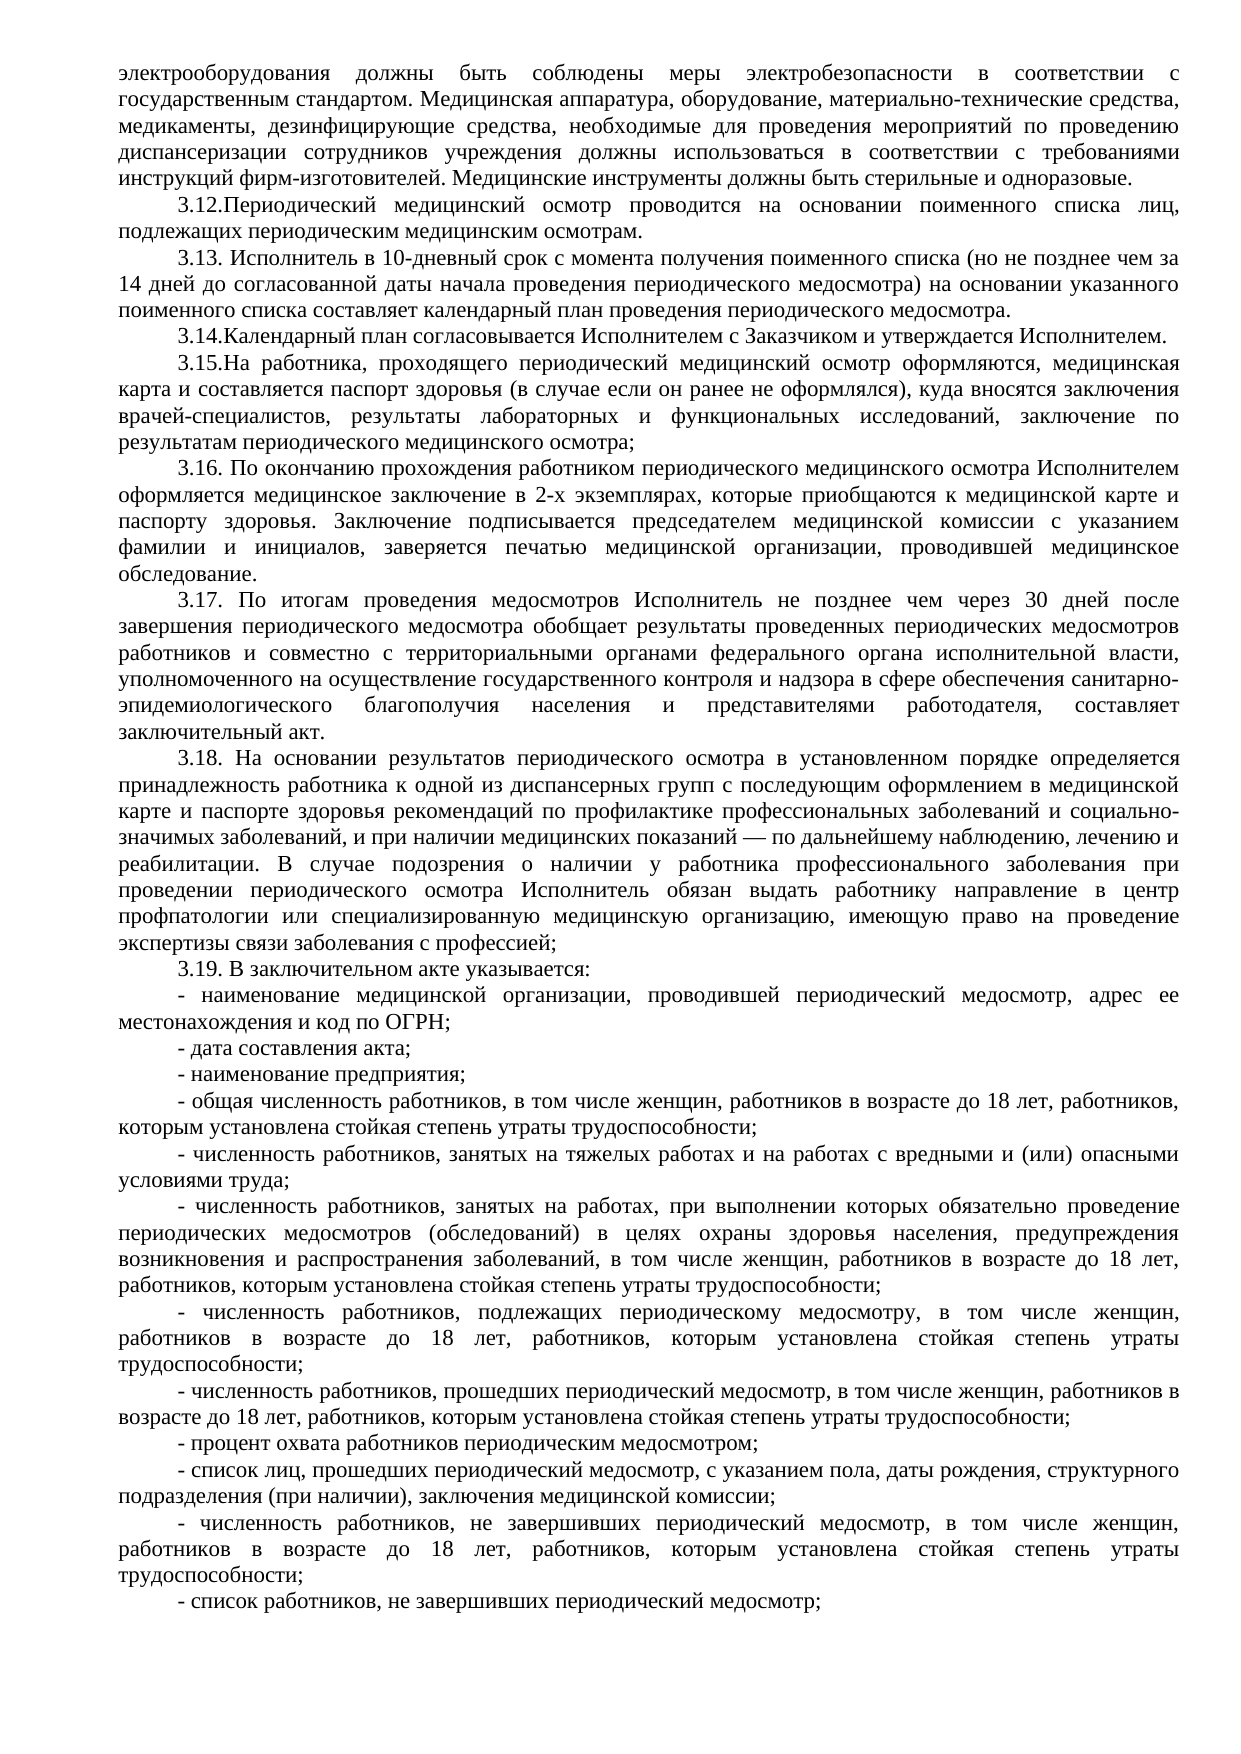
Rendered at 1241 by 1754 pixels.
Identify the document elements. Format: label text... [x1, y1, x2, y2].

text 3.12.Периодический медицинский осмотр проводится на основании поименного списка лиц, подлежащих периодическим медицинским осмотрам. [118, 191, 1181, 243]
text 3.18. На основании результатов периодического осмотра в установленном порядке определяется принадлежность работника к одной из диспансерных групп с последующим оформлением в медицинской карте и паспорте здоровья рекомендаций по профилактике профессиональных заболеваний и социально-значимых заболеваний, и при наличии медицинских показаний — по дальнейшему наблюдению, лечению и реабилитации. В случае подозрения о наличии у работника профессионального заболевания при проведении периодического осмотра Исполнитель обязан выдать работнику направление в центр профпатологии или специализированную медицинскую организацию, имеющую право на проведение экспертизы связи заболевания с профессией; [118, 744, 1181, 955]
text - численность работников, занятых на работах, при выполнении которых обязательно проведение периодических медосмотров (обследований) в целях охраны здоровья населения, предупреждения возникновения и распространения заболеваний, в том числе женщин, работников в возрасте до 18 лет, работников, которым установлена стойкая степень утраты трудоспособности; [118, 1192, 1181, 1298]
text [118, 59, 1181, 191]
text 3.14.Календарный план согласовывается Исполнителем с Заказчиком и утверждается Исполнителем. [118, 323, 1181, 349]
text 3.13. Исполнитель в 10-дневный срок с момента получения поименного списка (но не позднее чем за 14 дней до согласованной даты начала проведения периодического медосмотра) на основании указанного поименного списка составляет календарный план проведения периодического медосмотра. [118, 243, 1181, 323]
text - численность работников, подлежащих периодическому медосмотру, в том числе женщин, работников в возрасте до 18 лет, работников, которым установлена стойкая степень утраты трудоспособности; [118, 1298, 1181, 1377]
text - численность работников, прошедших периодический медосмотр, в том числе женщин, работников в возрасте до 18 лет, работников, которым установлена стойкая степень утраты трудоспособности; [118, 1377, 1181, 1429]
text - общая численность работников, в том числе женщин, работников в возрасте до 18 лет, работников, которым установлена стойкая степень утраты трудоспособности; [118, 1087, 1181, 1139]
text - наименование медицинской организации, проводившей периодический медосмотр, адрес ее местонахождения и код по ОГРН; [118, 981, 1181, 1034]
text 3.15.На работника, проходящего периодический медицинский осмотр оформляются, медицинская карта и составляется паспорт здоровья (в случае если он ранее не оформлялся), куда вносятся заключения врачей-специалистов, результаты лабораторных и функциональных исследований, заключение по результатам периодического медицинского осмотра; [118, 349, 1181, 454]
text - список лиц, прошедших периодический медосмотр, с указанием пола, даты рождения, структурного подразделения (при наличии), заключения медицинской комиссии; [118, 1456, 1181, 1508]
text - дата составления акта; [118, 1034, 1181, 1061]
text 3.19. В заключительном акте указывается: [118, 955, 1181, 981]
text - наименование предприятия; [118, 1061, 1181, 1087]
text - численность работников, занятых на тяжелых работах и на работах с вредными и (или) опасными условиями труда; [118, 1139, 1181, 1192]
text - список работников, не завершивших периодический медосмотр; [118, 1588, 1181, 1614]
text - численность работников, не завершивших периодический медосмотр, в том числе женщин, работников в возрасте до 18 лет, работников, которым установлена стойкая степень утраты трудоспособности; [118, 1508, 1181, 1588]
text 3.16. По окончанию прохождения работником периодического медицинского осмотра Исполнителем оформляется медицинское заключение в 2-х экземплярах, которые приобщаются к медицинской карте и паспорту здоровья. Заключение подписывается председателем медицинской комиссии с указанием фамилии и инициалов, заверяется печатью медицинской организации, проводившей медицинское обследование. [118, 454, 1181, 586]
text 3.17. По итогам проведения медосмотров Исполнитель не позднее чем через 30 дней после завершения периодического медосмотра обобщает результаты проведенных периодических медосмотров работников и совместно с территориальными органами федерального органа исполнительной власти, уполномоченного на осуществление государственного контроля и надзора в сфере обеспечения санитарно-эпидемиологического благополучия населения и представителями работодателя, составляет заключительный акт. [118, 586, 1181, 744]
text - процент охвата работников периодическим медосмотром; [118, 1429, 1181, 1456]
